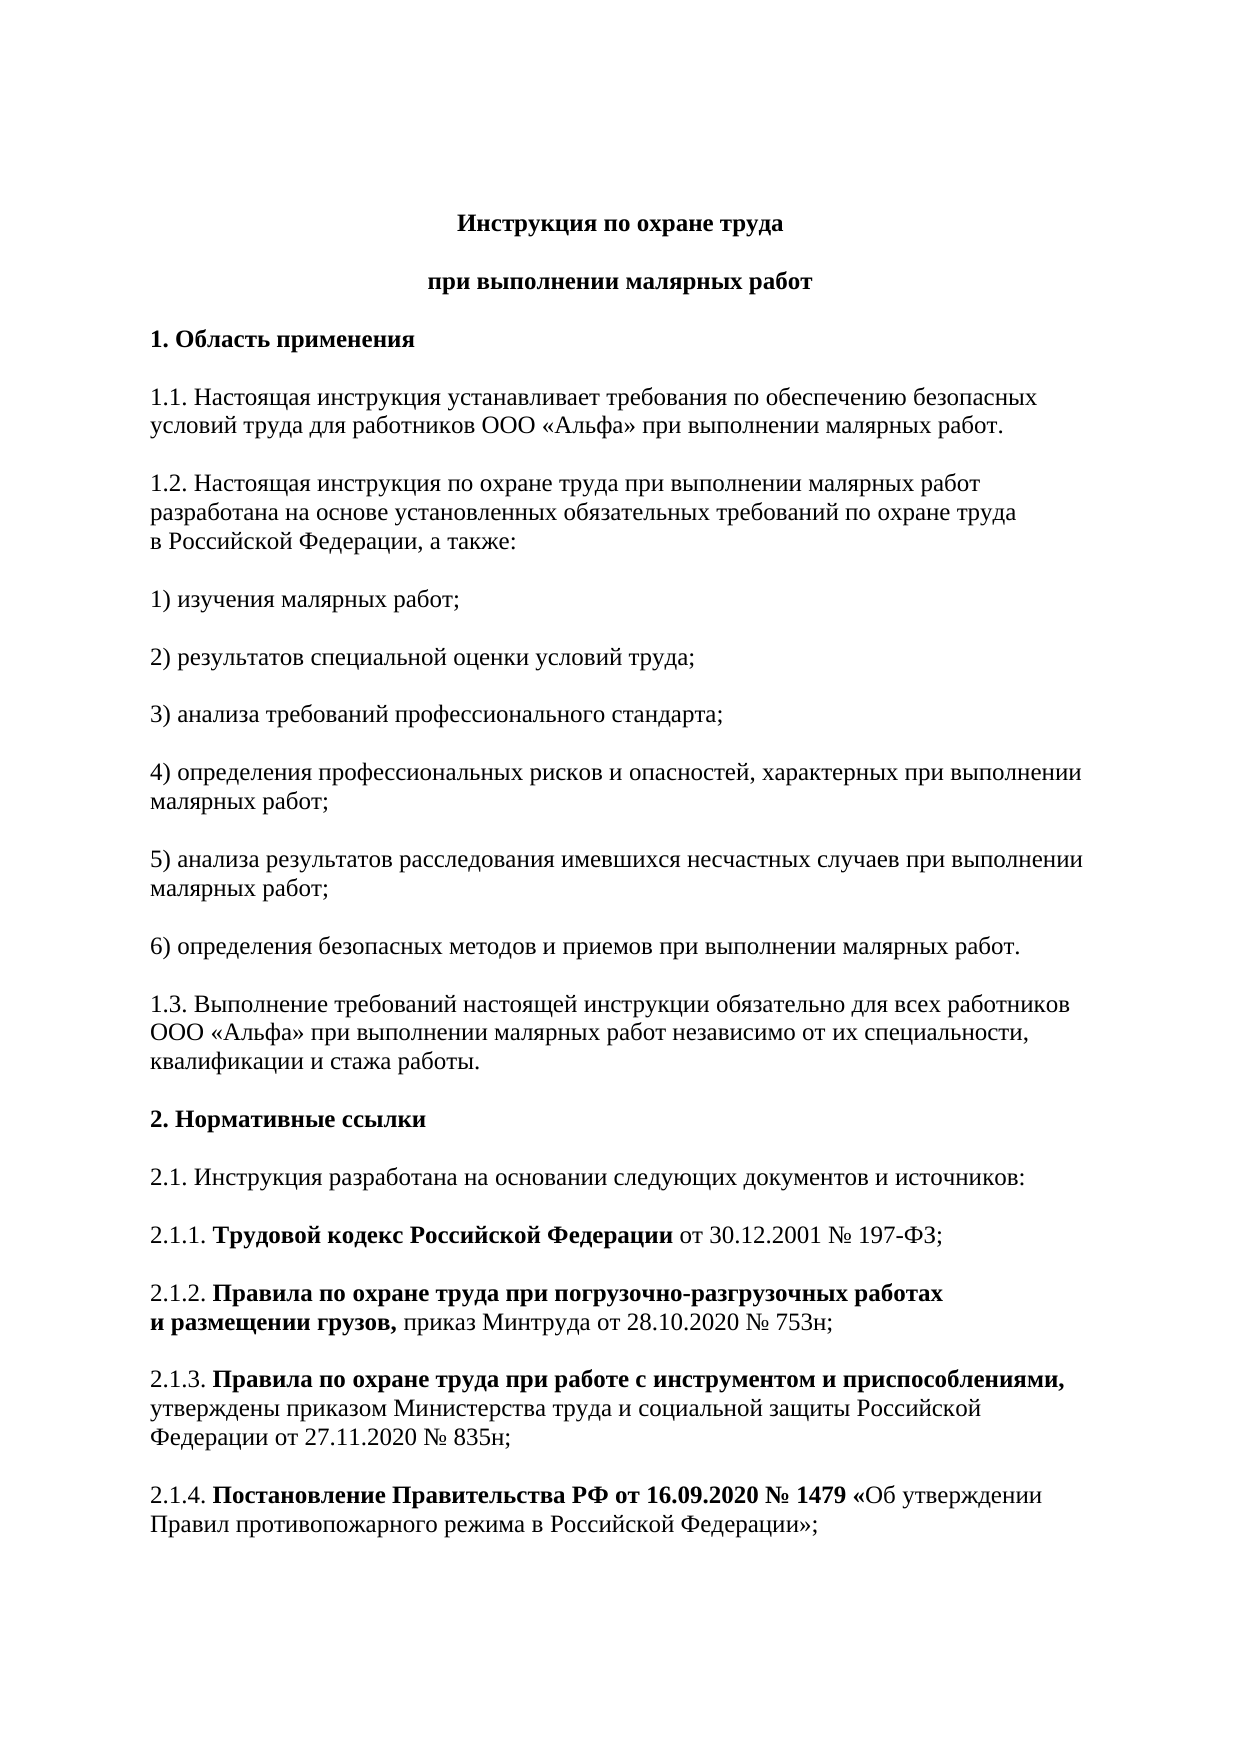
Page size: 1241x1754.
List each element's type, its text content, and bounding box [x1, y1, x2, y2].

text 1. Область применения [150, 324, 1090, 352]
text 2.1. Инструкция разработана на основании следующих документов и источников: [150, 1162, 1090, 1191]
text 1.2. Настоящая инструкция по охране труда при выполнении малярных работ разработана на основе установленных обязательных требований по охране труда в Российской Федерации, а также: [150, 468, 1090, 554]
text при выполнении малярных работ [150, 266, 1090, 294]
text 2.1.3. Правила по охране труда при работе с инструментом и приспособлениями, утверждены приказом Министерства труда и социальной защиты Российской Федерации от 27.11.2020 № 835н; [150, 1364, 1090, 1451]
text 1) изучения малярных работ; [150, 584, 1090, 612]
text 2. Нормативные ссылки [150, 1104, 1090, 1133]
text 4) определения профессиональных рисков и опасностей, характерных при выполнении малярных работ; [150, 757, 1090, 815]
text 2.1.4. Постановление Правительства РФ от 16.09.2020 № 1479 «Об утверждении Правил противопожарного режима в Российской Федерации»; [150, 1480, 1090, 1537]
text 3) анализа требований профессионального стандарта; [150, 699, 1090, 728]
text 2) результатов специальной оценки условий труда; [150, 642, 1090, 670]
text 6) определения безопасных методов и приемов при выполнении малярных работ. [150, 931, 1090, 959]
text 2.1.1. Трудовой кодекс Российской Федерации от 30.12.2001 № 197-ФЗ; [150, 1220, 1090, 1249]
text 2.1.2. Правила по охране труда при погрузочно-разгрузочных работах и размещении грузов, приказ Минтруда от 28.10.2020 № 753н; [150, 1278, 1090, 1335]
text Инструкция по охране труда [150, 208, 1090, 237]
text 5) анализа результатов расследования имевшихся несчастных случаев при выполнении малярных работ; [150, 844, 1090, 902]
text 1.3. Выполнение требований настоящей инструкции обязательно для всех работников ООО «Альфа» при выполнении малярных работ независимо от их специальности, квалификации и стажа работы. [150, 989, 1090, 1075]
text 1.1. Настоящая инструкция устанавливает требования по обеспечению безопасных условий труда для работников ООО «Альфа» при выполнении малярных работ. [150, 382, 1090, 439]
